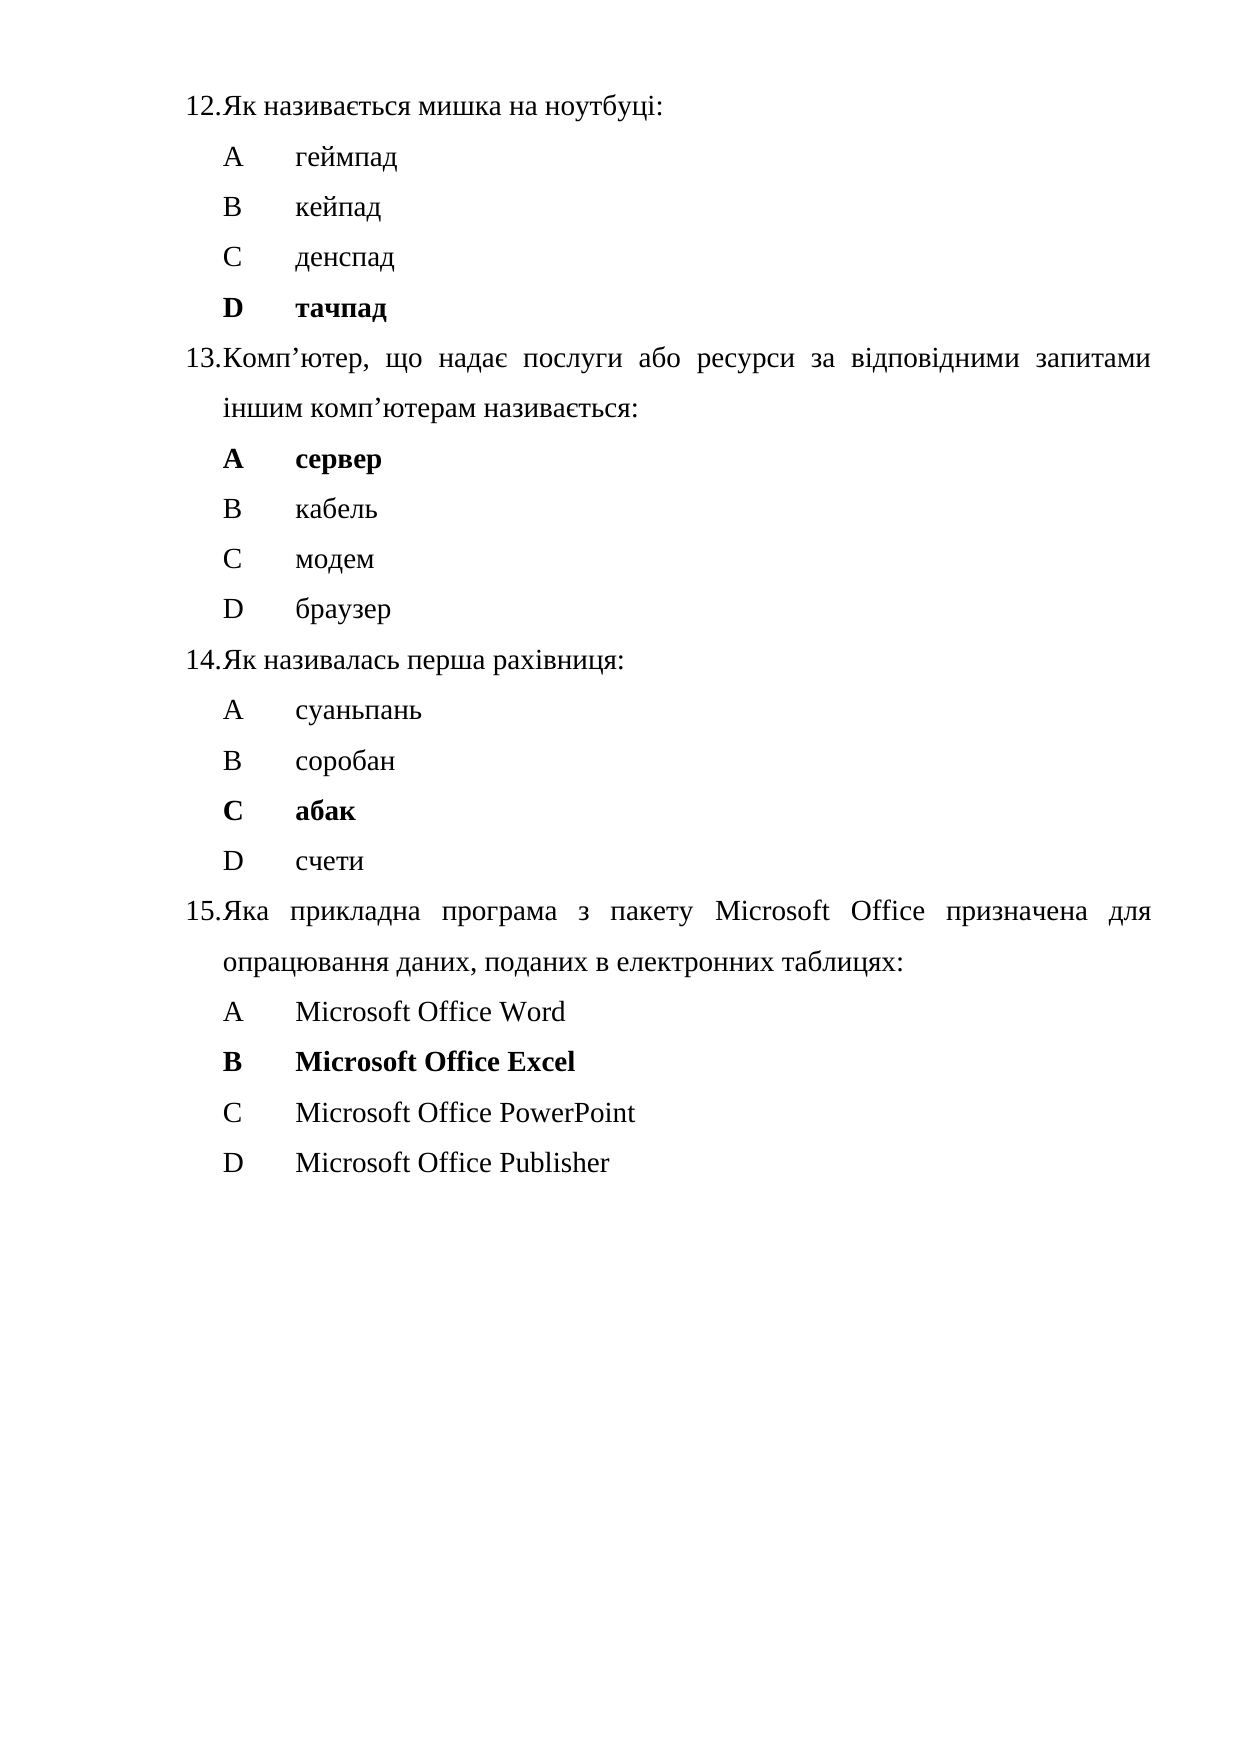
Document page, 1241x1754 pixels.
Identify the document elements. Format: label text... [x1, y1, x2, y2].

list D счети [223, 843, 1152, 877]
list Як називалась перша рахівниця: [185, 642, 1152, 676]
list В кейпад [223, 189, 1152, 223]
list В Microsoft Office Excel [223, 1044, 1152, 1078]
list D тачпад [223, 290, 1152, 323]
list Яка прикладна програма з пакету Microsoft Office призначена для опрацювання даних, поданих в електронних таблицях: [185, 893, 1152, 977]
list А Microsoft Office Word [223, 994, 1152, 1028]
list А суаньпань [223, 692, 1152, 726]
list С модем [223, 541, 1152, 575]
list С денспад [223, 239, 1152, 273]
list Як називається мишка на ноутбуці: [185, 88, 1152, 122]
list D Microsoft Office Publisher [223, 1145, 1152, 1179]
list С абак [223, 793, 1152, 826]
list Комп’ютер, що надає послуги або ресурси за відповідними запитами іншим комп’ютерам називається: [185, 340, 1152, 424]
list С Microsoft Office PowerPoint [223, 1095, 1152, 1128]
list В кабель [223, 491, 1152, 524]
list А сервер [223, 441, 1152, 474]
list D браузер [223, 592, 1152, 625]
list А геймпад [223, 139, 1152, 172]
list В соробан [223, 743, 1152, 776]
